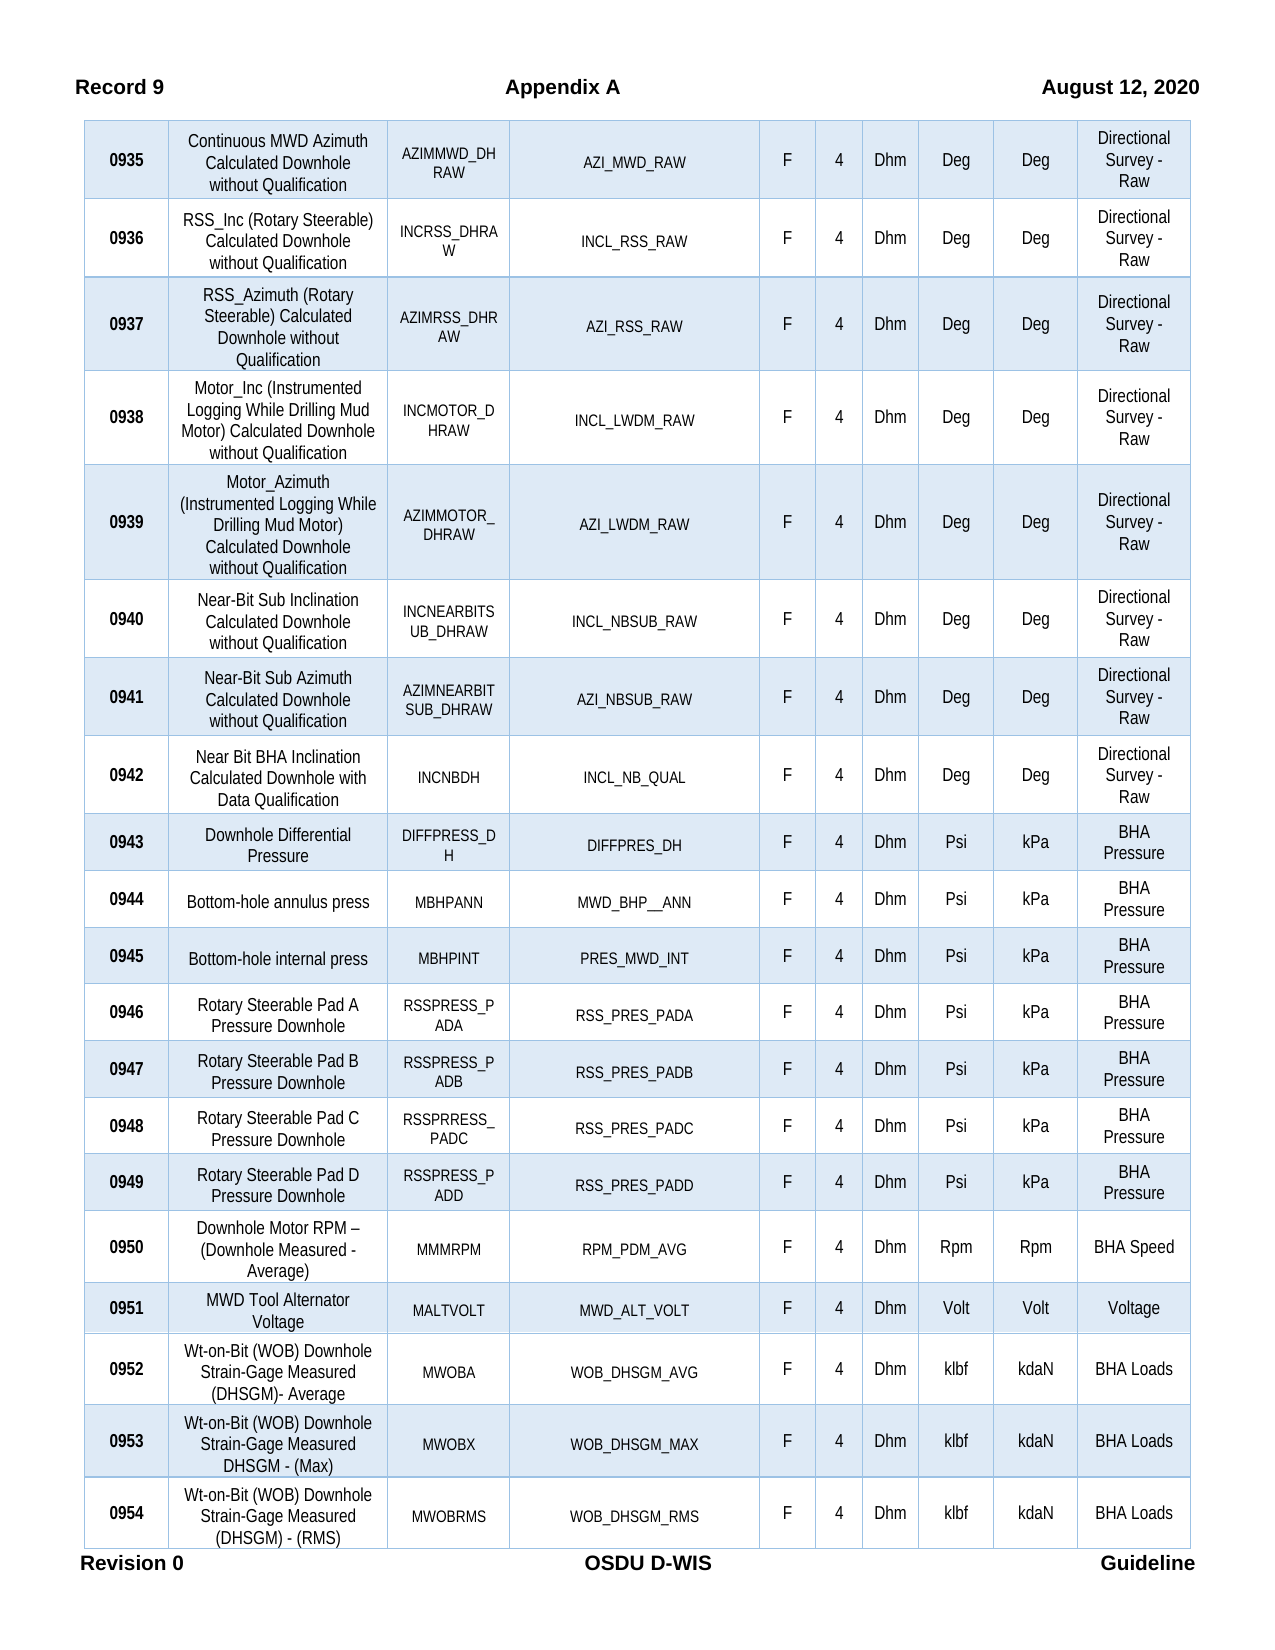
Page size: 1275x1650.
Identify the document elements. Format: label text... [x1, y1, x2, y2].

table_cell RSS_PRES_PADB [510, 1041, 759, 1097]
table_cell Bottom-hole annulus press [169, 871, 387, 927]
table_cell MBHPANN [388, 871, 509, 927]
table_cell 4 [816, 814, 862, 870]
table_cell 4 [816, 984, 862, 1040]
table_cell RSS_PRES_PADA [510, 984, 759, 1040]
table_cell Deg [919, 658, 993, 735]
table_cell kPa [994, 1041, 1077, 1097]
table_cell 4 [816, 658, 862, 735]
table_cell kPa [994, 814, 1077, 870]
table_cell Dhm [863, 1154, 918, 1210]
table_cell Dhm [863, 371, 918, 463]
table_cell 0939 [85, 465, 168, 579]
table_cell AZIMNEARBITSUB_DHRAW [388, 658, 509, 735]
table_cell Directional Survey - Raw [1078, 278, 1190, 370]
table_cell Downhole Motor RPM – (Downhole Measured - Average) [169, 1211, 387, 1282]
table_cell 0935 [85, 121, 168, 198]
table_cell WOB_DHSGM_AVG [510, 1334, 759, 1404]
table_cell RSS_PRES_PADC [510, 1098, 759, 1153]
table_cell 0943 [85, 814, 168, 870]
table_cell INCMOTOR_DHRAW [388, 371, 509, 463]
table_cell Directional Survey - Raw [1078, 580, 1190, 657]
table_cell BHA Pressure [1078, 1041, 1190, 1097]
table_cell RSS_Inc (Rotary Steerable) Calculated Downhole without Qualification [169, 199, 387, 276]
table_cell F [760, 1334, 815, 1404]
table_cell INCL_LWDM_RAW [510, 371, 759, 463]
table_cell MMMRPM [388, 1211, 509, 1282]
table_cell Dhm [863, 1405, 918, 1476]
table_cell F [760, 736, 815, 813]
table_cell Motor_Azimuth (Instrumented Logging While Drilling Mud Motor) Calculated Downhole without Qualification [169, 465, 387, 579]
table_cell Volt [919, 1283, 993, 1332]
table_cell Dhm [863, 1283, 918, 1332]
table_cell klbf [919, 1334, 993, 1404]
table_cell 4 [816, 871, 862, 927]
table_cell 0938 [85, 371, 168, 463]
table_cell BHA Loads [1078, 1478, 1190, 1548]
table_cell 4 [816, 736, 862, 813]
table_cell Dhm [863, 1478, 918, 1548]
table_cell Deg [994, 121, 1077, 198]
table_cell BHA Pressure [1078, 928, 1190, 983]
table_cell BHA Pressure [1078, 984, 1190, 1040]
table_cell F [760, 580, 815, 657]
table_cell WOB_DHSGM_MAX [510, 1405, 759, 1476]
table_cell Dhm [863, 928, 918, 983]
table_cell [1078, 121, 1190, 198]
table_cell MWOBRMS [388, 1478, 509, 1548]
table_cell Rotary Steerable Pad D Pressure Downhole [169, 1154, 387, 1210]
table_cell MWOBA [388, 1334, 509, 1404]
table_cell kPa [994, 871, 1077, 927]
table_cell Dhm [863, 1334, 918, 1404]
table_cell 0948 [85, 1098, 168, 1153]
table_cell WOB_DHSGM_RMS [510, 1478, 759, 1548]
table_cell 4 [816, 121, 862, 198]
table_cell 0954 [85, 1478, 168, 1548]
table_cell Dhm [863, 984, 918, 1040]
table_cell Near-Bit Sub Inclination Calculated Downhole without Qualification [169, 580, 387, 657]
table_cell Psi [919, 1041, 993, 1097]
table_cell Bottom-hole internal press [169, 928, 387, 983]
table_cell Psi [919, 1154, 993, 1210]
table_cell Dhm [863, 1041, 918, 1097]
table_cell 0951 [85, 1283, 168, 1332]
table_cell F [760, 199, 815, 276]
table_cell RSSPRESS_PADB [388, 1041, 509, 1097]
table_cell F [760, 1283, 815, 1332]
table_cell kdaN [994, 1478, 1077, 1548]
table_cell MWD_BHP__ANN [510, 871, 759, 927]
table_cell RSSPRRESS_PADC [388, 1098, 509, 1153]
table_cell Voltage [1078, 1283, 1190, 1332]
table_cell F [760, 465, 815, 579]
table_cell 0944 [85, 871, 168, 927]
table_cell Directional Survey - Raw [1078, 658, 1190, 735]
table_cell kPa [994, 928, 1077, 983]
table_cell 0936 [85, 199, 168, 276]
table_cell Deg [919, 465, 993, 579]
table_cell MALTVOLT [388, 1283, 509, 1332]
table_cell F [760, 278, 815, 370]
table_cell Directional Survey - Raw [1078, 465, 1190, 579]
table_cell BHA Pressure [1078, 871, 1190, 927]
table_cell F [760, 984, 815, 1040]
table_cell 4 [816, 1283, 862, 1332]
table_cell Near Bit BHA Inclination Calculated Downhole with Data Qualification [169, 736, 387, 813]
table_cell 0942 [85, 736, 168, 813]
table_cell Psi [919, 814, 993, 870]
table_cell 4 [816, 371, 862, 463]
table_cell MBHPINT [388, 928, 509, 983]
table_cell INCL_RSS_RAW [510, 199, 759, 276]
table_cell Dhm [863, 199, 918, 276]
table_cell F [760, 871, 815, 927]
table_cell Directional Survey - Raw [1078, 199, 1190, 276]
table_cell Dhm [863, 814, 918, 870]
table_cell 0941 [85, 658, 168, 735]
table_cell Deg [919, 580, 993, 657]
table_cell F [760, 814, 815, 870]
table_cell Dhm [863, 465, 918, 579]
table_cell 0945 [85, 928, 168, 983]
table_cell PRES_MWD_INT [510, 928, 759, 983]
table_cell 0937 [85, 278, 168, 370]
table_cell F [760, 121, 815, 198]
table_cell BHA Pressure [1078, 1154, 1190, 1210]
table_cell F [760, 1478, 815, 1548]
table_cell AZIMMWD_DHRAW [388, 121, 509, 198]
table_cell Deg [994, 580, 1077, 657]
table_cell Rotary Steerable Pad B Pressure Downhole [169, 1041, 387, 1097]
table_cell Dhm [863, 658, 918, 735]
table_cell Psi [919, 871, 993, 927]
table_cell BHA Pressure [1078, 1098, 1190, 1153]
table_cell Deg [919, 199, 993, 276]
table_cell 0949 [85, 1154, 168, 1210]
table_cell Deg [994, 199, 1077, 276]
table_cell AZI_RSS_RAW [510, 278, 759, 370]
table_cell F [760, 371, 815, 463]
table_cell BHA Loads [1078, 1334, 1190, 1404]
table_cell Rotary Steerable Pad A Pressure Downhole [169, 984, 387, 1040]
table_cell 4 [816, 278, 862, 370]
table_cell DIFFPRESS_DH [388, 814, 509, 870]
table_cell F [760, 1405, 815, 1476]
table_cell 4 [816, 1098, 862, 1153]
table_cell Wt-on-Bit (WOB) Downhole Strain-Gage Measured (DHSGM)- Average [169, 1334, 387, 1404]
table_cell MWOBX [388, 1405, 509, 1476]
table_cell 4 [816, 199, 862, 276]
table_cell Continuous MWD Azimuth Calculated Downhole without Qualification [169, 121, 387, 198]
table_cell kdaN [994, 1334, 1077, 1404]
table_cell Dhm [863, 1211, 918, 1282]
table_cell MWD Tool Alternator Voltage [169, 1283, 387, 1332]
table_cell kPa [994, 1154, 1077, 1210]
table_cell Volt [994, 1283, 1077, 1332]
table_cell Deg [994, 658, 1077, 735]
table_cell Deg [994, 736, 1077, 813]
table_cell INCRSS_DHRAW [388, 199, 509, 276]
table_cell Psi [919, 928, 993, 983]
table_cell 0946 [85, 984, 168, 1040]
table_cell Deg [994, 371, 1077, 463]
table_cell Deg [919, 278, 993, 370]
table_cell Deg [994, 465, 1077, 579]
table_cell klbf [919, 1478, 993, 1548]
table_cell Motor_Inc (Instrumented Logging While Drilling Mud Motor) Calculated Downhole without Qualification [169, 371, 387, 463]
table_cell BHA Pressure [1078, 814, 1190, 870]
table_cell Dhm [863, 871, 918, 927]
table_cell 0953 [85, 1405, 168, 1476]
table_cell 0952 [85, 1334, 168, 1404]
table_cell klbf [919, 1405, 993, 1476]
table_cell RSSPRESS_PADA [388, 984, 509, 1040]
table_cell Downhole Differential Pressure [169, 814, 387, 870]
table_cell AZI_LWDM_RAW [510, 465, 759, 579]
table_cell kPa [994, 984, 1077, 1040]
table_cell Psi [919, 1098, 993, 1153]
table_cell Psi [919, 984, 993, 1040]
table_cell 4 [816, 465, 862, 579]
table_cell INCNBDH [388, 736, 509, 813]
table_cell Dhm [863, 278, 918, 370]
table_cell Deg [919, 121, 993, 198]
table_cell F [760, 658, 815, 735]
table_cell 4 [816, 1154, 862, 1210]
table_cell Directional Survey - Raw [1078, 371, 1190, 463]
table_cell DIFFPRES_DH [510, 814, 759, 870]
table_cell kPa [994, 1098, 1077, 1153]
table_cell BHA Loads [1078, 1405, 1190, 1476]
table_cell Wt-on-Bit (WOB) Downhole Strain-Gage Measured DHSGM - (Max) [169, 1405, 387, 1476]
table_cell INCL_NB_QUAL [510, 736, 759, 813]
table_cell RSS_PRES_PADD [510, 1154, 759, 1210]
table_cell 4 [816, 1405, 862, 1476]
table_cell AZIMMOTOR_DHRAW [388, 465, 509, 579]
table_cell 4 [816, 1211, 862, 1282]
table_cell BHA Speed [1078, 1211, 1190, 1282]
table_cell F [760, 1098, 815, 1153]
table_cell Dhm [863, 736, 918, 813]
table_cell 4 [816, 1334, 862, 1404]
table_cell F [760, 1154, 815, 1210]
table_cell Rotary Steerable Pad C Pressure Downhole [169, 1098, 387, 1153]
table_cell Rpm [994, 1211, 1077, 1282]
table_cell 4 [816, 1041, 862, 1097]
table_cell kdaN [994, 1405, 1077, 1476]
table_cell F [760, 1211, 815, 1282]
table_cell Deg [994, 278, 1077, 370]
table_cell 4 [816, 928, 862, 983]
table_cell Wt-on-Bit (WOB) Downhole Strain-Gage Measured (DHSGM) - (RMS) [169, 1478, 387, 1548]
table_cell Deg [919, 736, 993, 813]
table_cell AZIMRSS_DHRAW [388, 278, 509, 370]
table_cell INCNEARBITSUB_DHRAW [388, 580, 509, 657]
table_cell 0950 [85, 1211, 168, 1282]
table_cell F [760, 1041, 815, 1097]
table_cell INCL_NBSUB_RAW [510, 580, 759, 657]
table_cell 0947 [85, 1041, 168, 1097]
table_cell AZI_NBSUB_RAW [510, 658, 759, 735]
table_cell RPM_PDM_AVG [510, 1211, 759, 1282]
table_cell Dhm [863, 1098, 918, 1153]
table_cell Rpm [919, 1211, 993, 1282]
table_cell Near-Bit Sub Azimuth Calculated Downhole without Qualification [169, 658, 387, 735]
table_cell RSS_Azimuth (Rotary Steerable) Calculated Downhole without Qualification [169, 278, 387, 370]
table_cell Deg [919, 371, 993, 463]
table_cell Directional Survey - Raw [1078, 736, 1190, 813]
table_cell 0940 [85, 580, 168, 657]
table_cell Dhm [863, 580, 918, 657]
table_cell Dhm [863, 121, 918, 198]
table_cell MWD_ALT_VOLT [510, 1283, 759, 1332]
table_cell F [760, 928, 815, 983]
table_cell RSSPRESS_PADD [388, 1154, 509, 1210]
table_cell 4 [816, 580, 862, 657]
table_cell 4 [816, 1478, 862, 1548]
table_cell AZI_MWD_RAW [510, 121, 759, 198]
